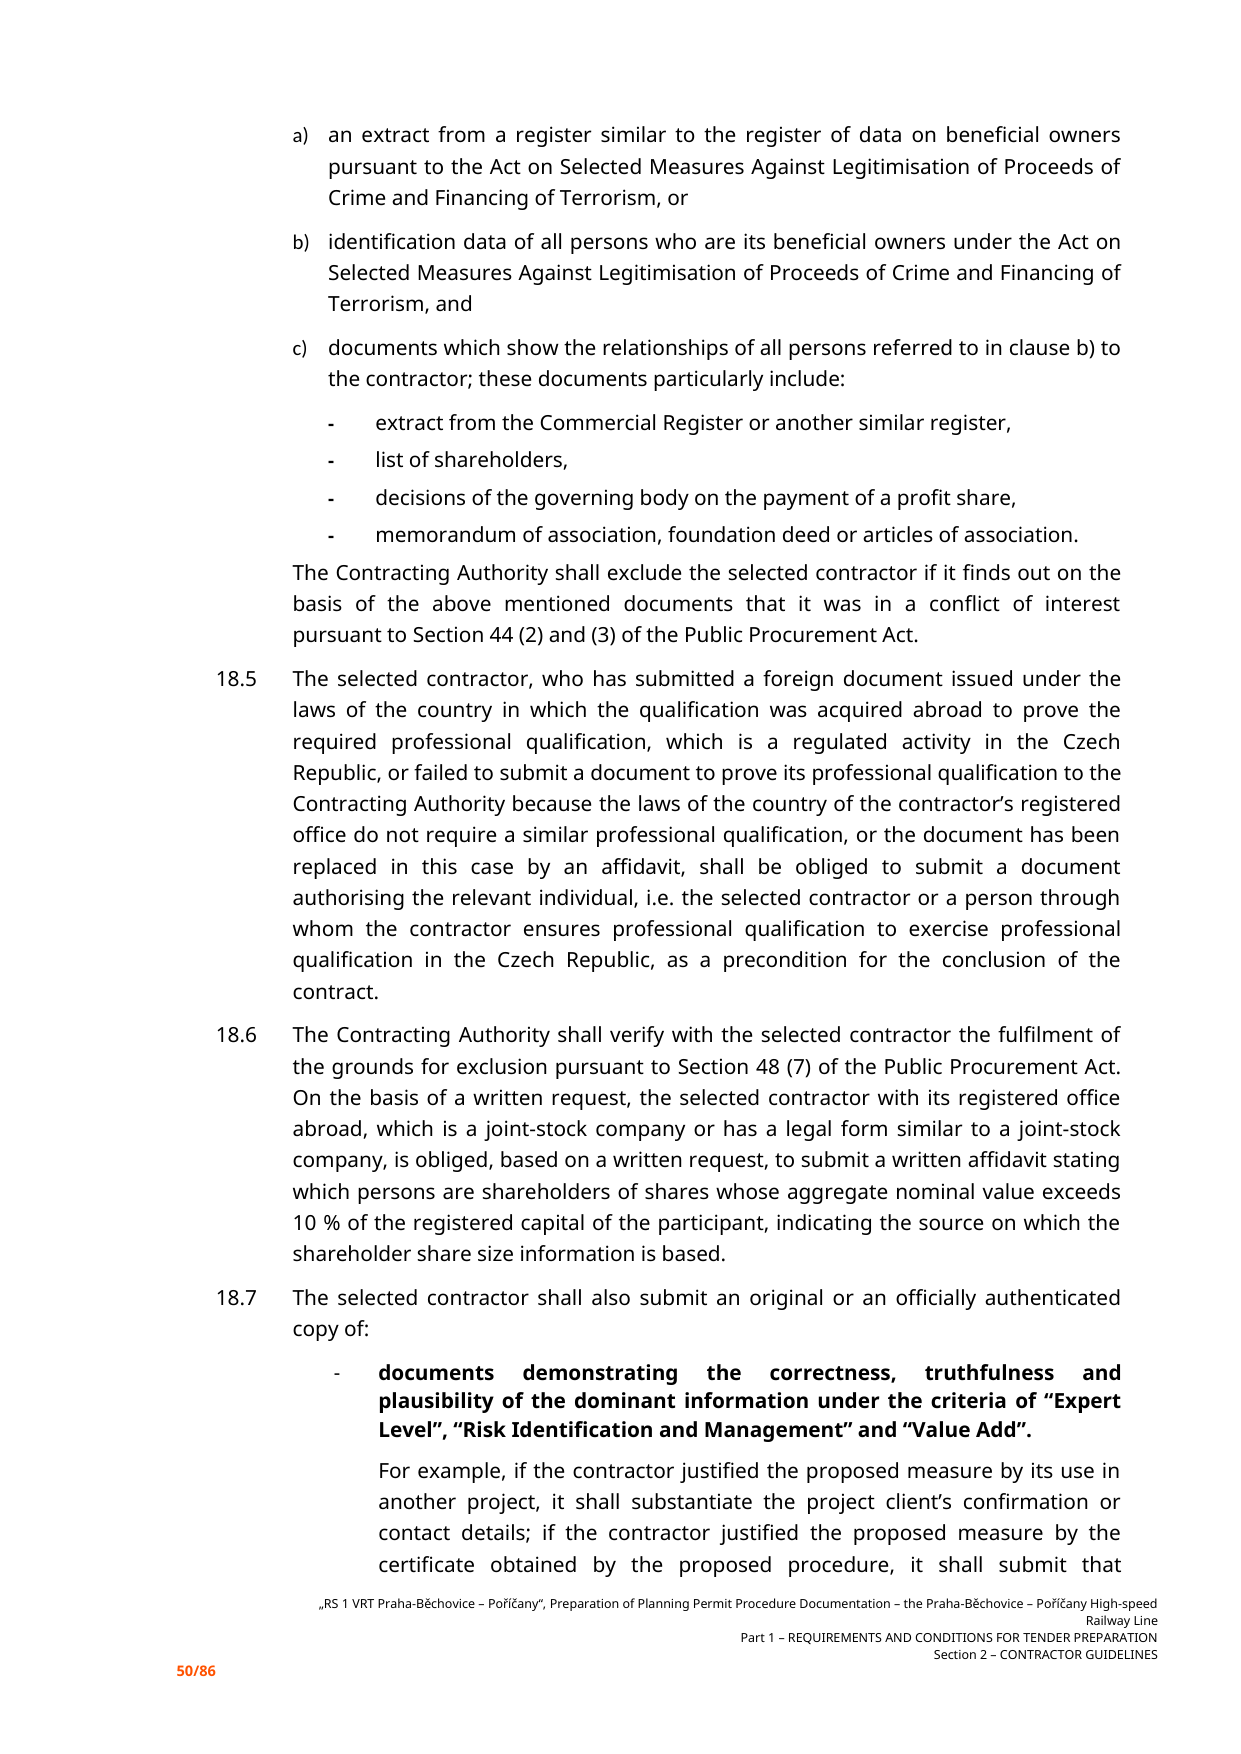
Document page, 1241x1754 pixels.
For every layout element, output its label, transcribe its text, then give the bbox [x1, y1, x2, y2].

list documents demonstrating the correctness, truthfulness and plausibility of the dominant information under the criteria of “Expert Level”, “Risk Identification and Management” and “Value Add”. [334, 1358, 1122, 1443]
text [378, 1456, 1122, 1578]
list an extract from a register similar to the register of data on beneficial owners pursuant to the Act on Selected Measures Against Legitimisation of Proceeds of Crime and Financing of Terrorism, or [292, 121, 1122, 212]
text memorandum of association, foundation deed or articles of association. [328, 521, 1122, 549]
text extract from the Commercial Register or another similar register, [328, 408, 1122, 437]
text list of shareholders, [328, 446, 1122, 474]
text documents which show the relationships of all persons referred to in clause b) to the contractor; these documents particularly include: [292, 333, 1122, 393]
text The selected contractor shall also submit an original or an officially authenticated copy of: [216, 1283, 1122, 1343]
text identification data of all persons who are its beneficial owners under the Act on Selected Measures Against Legitimisation of Proceeds of Crime and Financing of Terrorism, and [292, 227, 1122, 318]
text The Contracting Authority shall exclude the selected contractor if it finds out on the basis of the above mentioned documents that it was in a conflict of interest pursuant to Section 44 (2) and (3) of the Public Procurement Act. [292, 558, 1122, 649]
text decisions of the governing body on the payment of a profit share, [328, 483, 1122, 512]
text The selected contractor, who has submitted a foreign document issued under the laws of the country in which the qualification was acquired abroad to prove the required professional qualification, which is a regulated activity in the Czech Republic, or failed to submit a document to prove its professional qualification to the Contracting Authority because the laws of the country of the contractor’s registered office do not require a similar professional qualification, or the document has been replaced in this case by an affidavit, shall be obliged to submit a document authorising the relevant individual, i.e. the selected contractor or a person through whom the contractor ensures professional qualification to exercise professional qualification in the Czech Republic, as a precondition for the conclusion of the contract. [216, 664, 1122, 1005]
text The Contracting Authority shall verify with the selected contractor the fulfilment of the grounds for exclusion pursuant to Section 48 (7) of the Public Procurement Act. On the basis of a written request, the selected contractor with its registered office abroad, which is a joint-stock company or has a legal form similar to a joint-stock company, is obliged, based on a written request, to submit a written affidavit stating which persons are shareholders of shares whose aggregate nominal value exceeds 10 % of the registered capital of the participant, indicating the source on which the shareholder share size information is based. [216, 1021, 1122, 1268]
